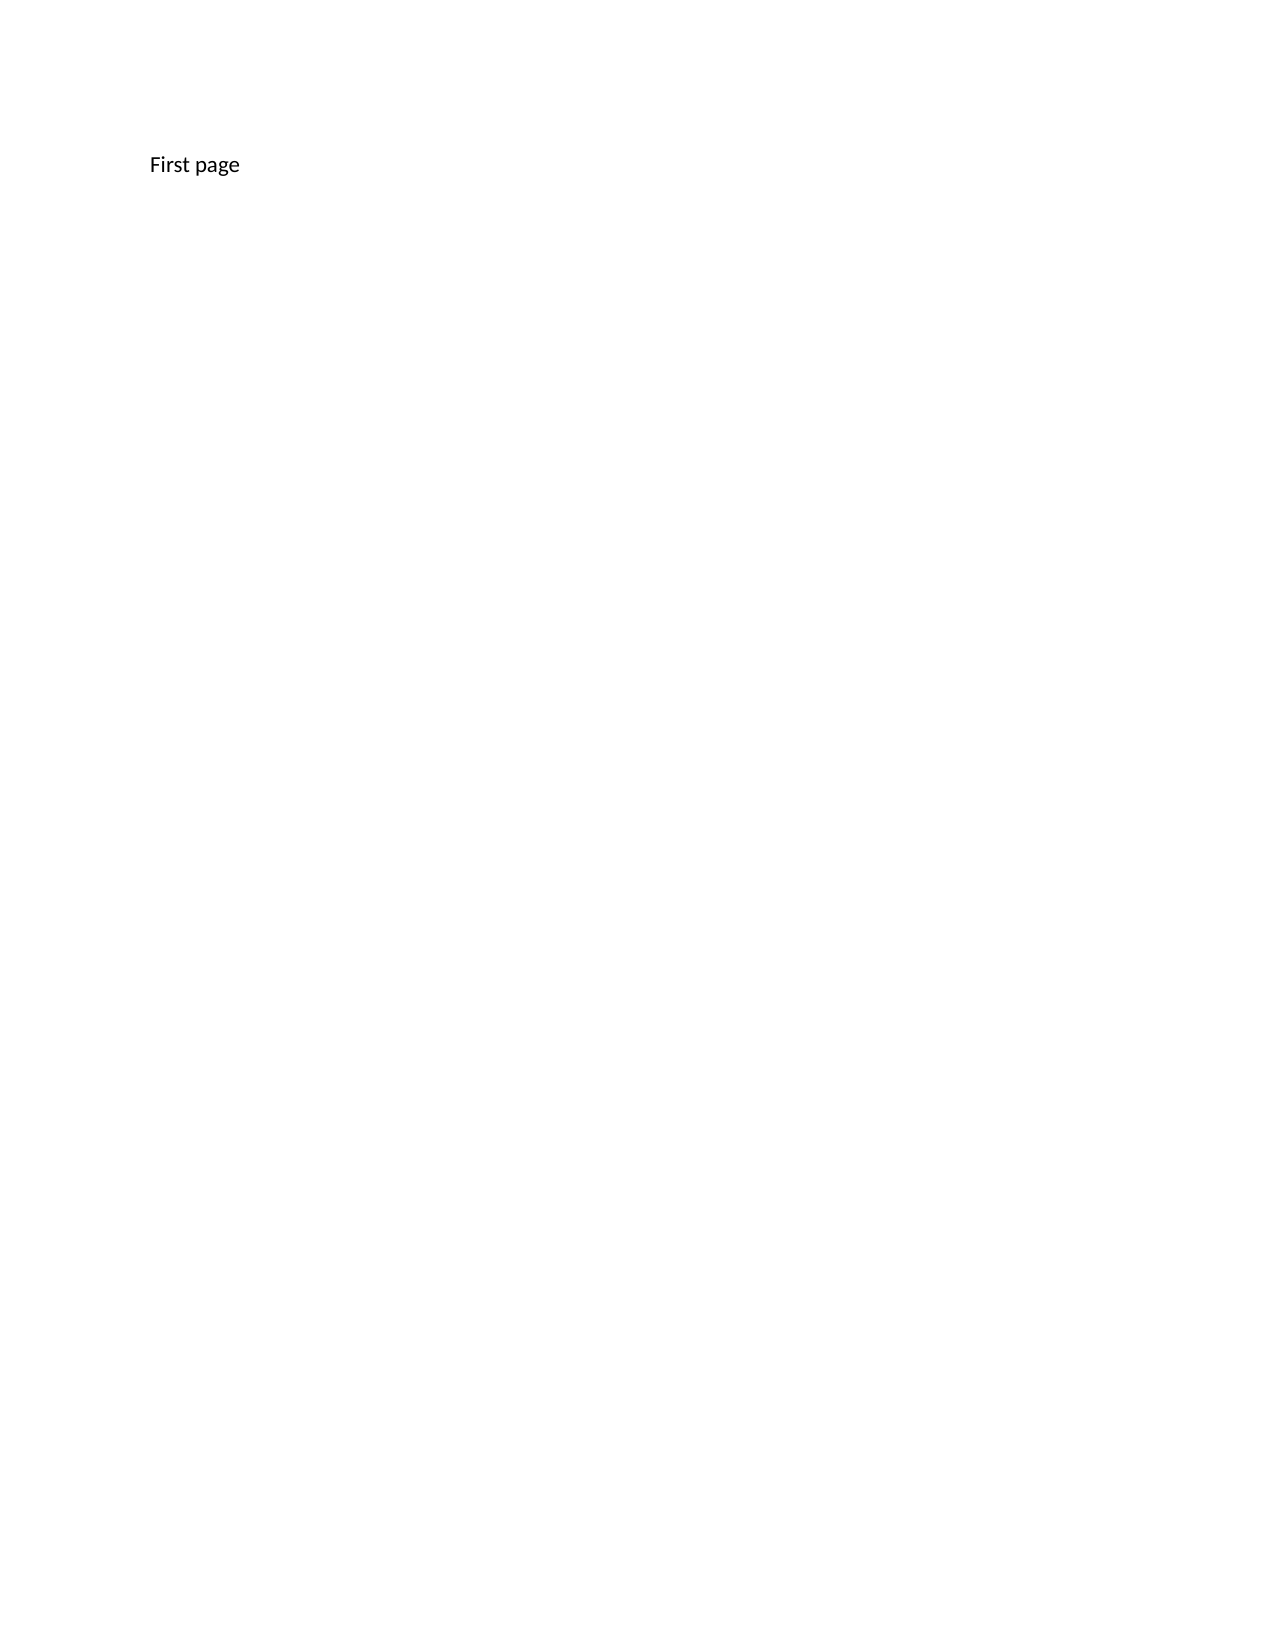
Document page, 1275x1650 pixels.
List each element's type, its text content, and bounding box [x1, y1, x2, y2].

text First page [150, 150, 1125, 178]
